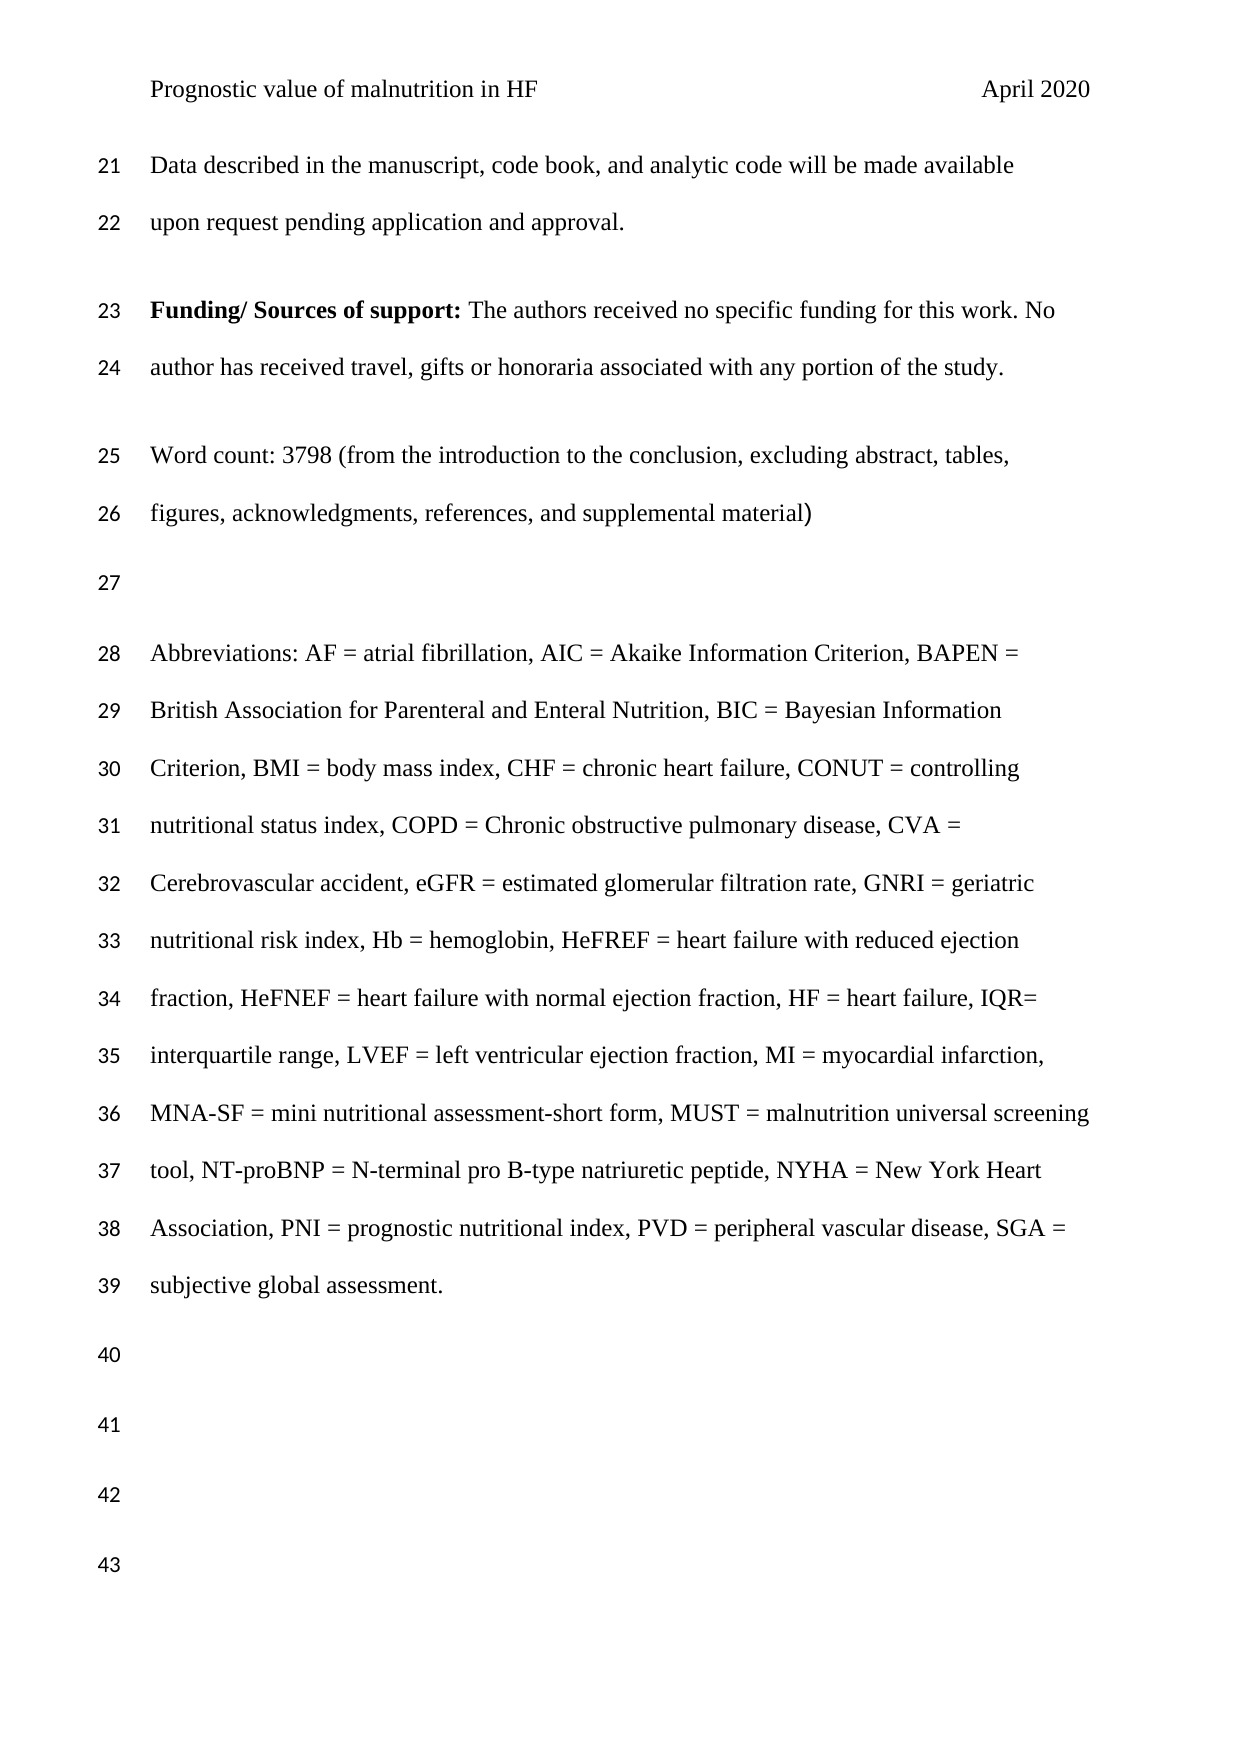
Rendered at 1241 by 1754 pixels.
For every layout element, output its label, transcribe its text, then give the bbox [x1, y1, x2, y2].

text Funding/ Sources of support: The authors received no specific funding for this work. No author has received travel, gifts or honoraria associated with any portion of the study. [150, 295, 1090, 381]
text Abbreviations: AF = atrial fibrillation, AIC = Akaike Information Criterion, BAPEN = British Association for Parenteral and Enteral Nutrition, BIC = Bayesian Information Criterion, BMI = body mass index, CHF = chronic heart failure, CONUT = controlling nutritional status index, COPD = Chronic obstructive pulmonary disease, CVA = Cerebrovascular accident, eGFR = estimated glomerular filtration rate, GNRI = geriatric nutritional risk index, Hb = hemoglobin, HeFREF = heart failure with reduced ejection fraction, HeFNEF = heart failure with normal ejection fraction, HF = heart failure, IQR= interquartile range, LVEF = left ventricular ejection fraction, MI = myocardial infarction, MNA-SF = mini nutritional assessment-short form, MUST = malnutrition universal screening tool, NT-proBNP = N-terminal pro B-type natriuretic peptide, NYHA = New York Heart Association, PNI = prognostic nutritional index, PVD = peripheral vascular disease, SGA = subjective global assessment. [150, 638, 1090, 1299]
text Data described in the manuscript, code book, and analytic code will be made available upon request pending application and approval. [150, 150, 1031, 236]
text Word count: 3798 (from the introduction to the conclusion, excluding abstract, tables, figures, acknowledgments, references, and supplemental material) [150, 440, 1031, 526]
